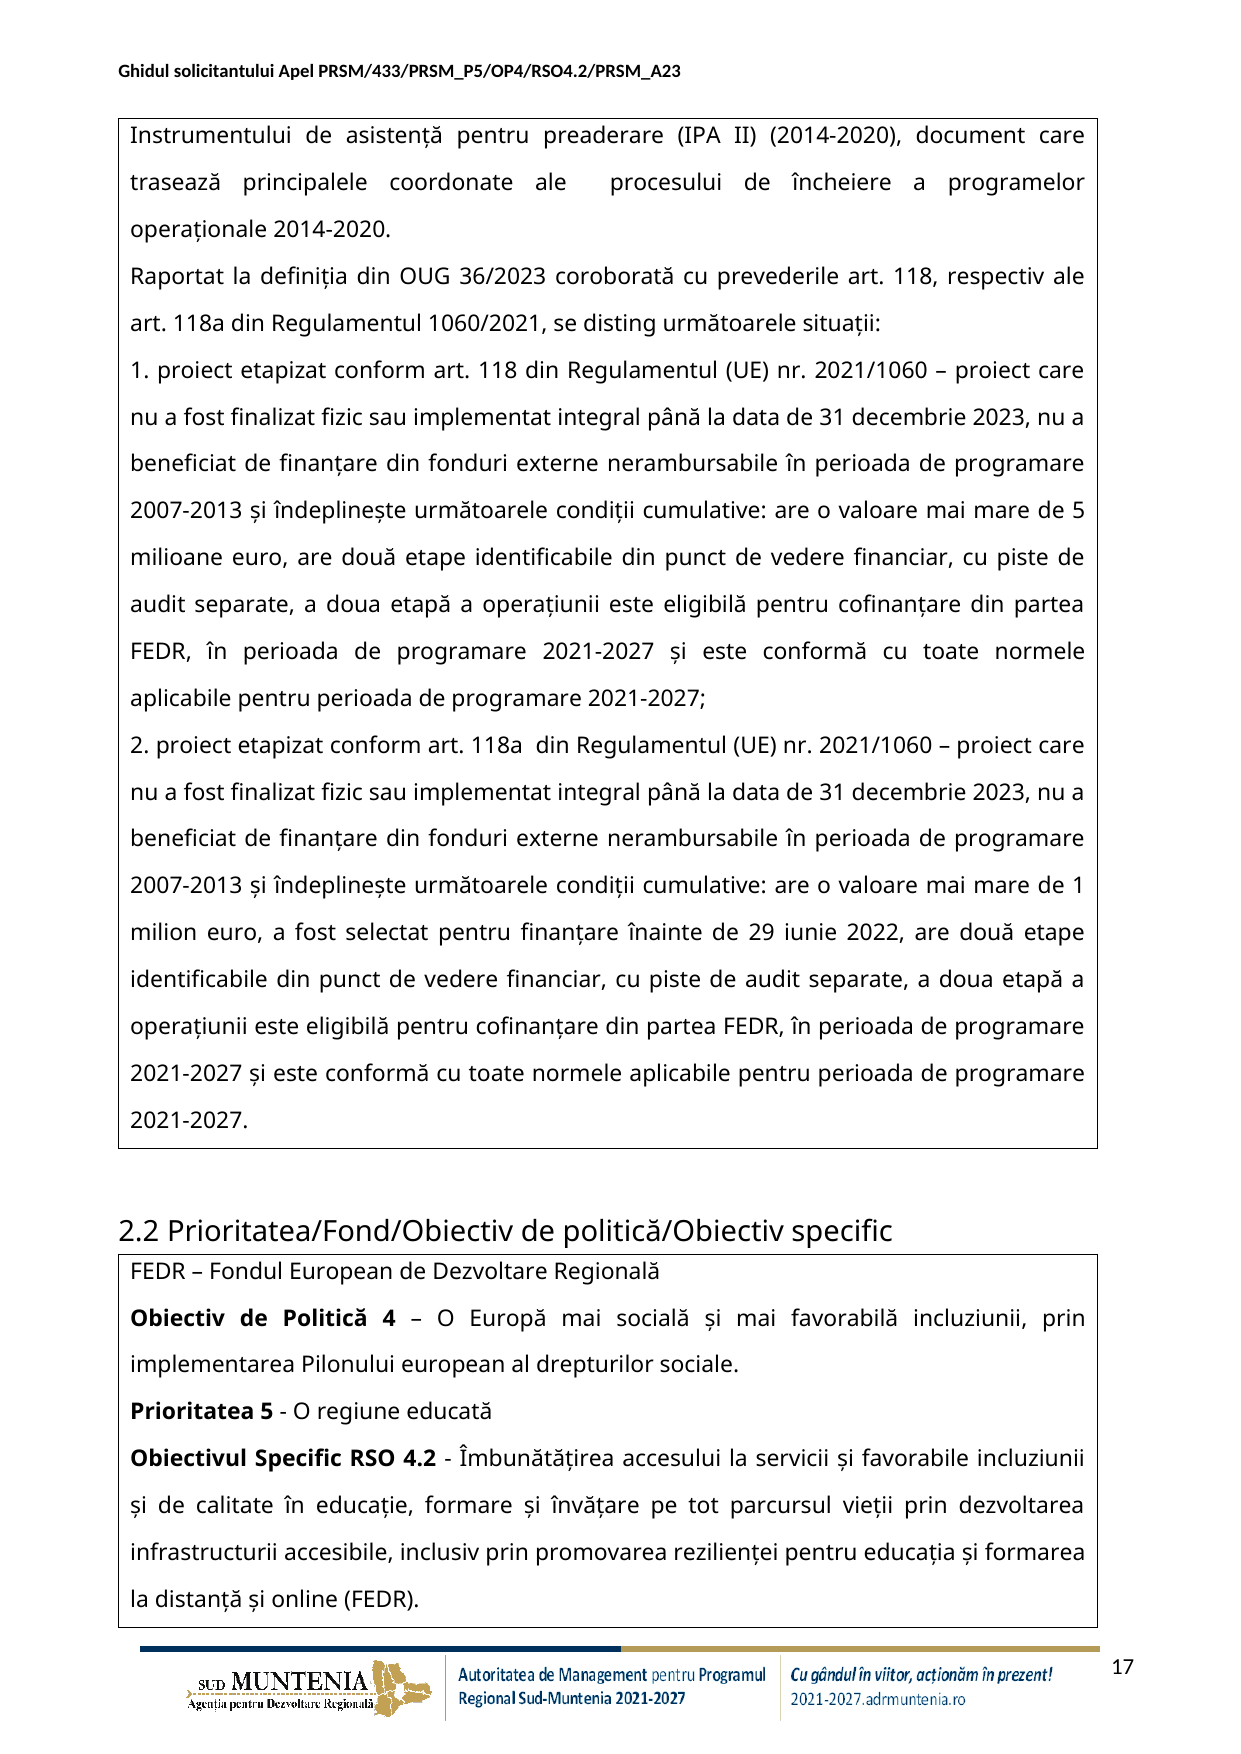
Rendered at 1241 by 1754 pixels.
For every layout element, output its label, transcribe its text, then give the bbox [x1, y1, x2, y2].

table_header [119, 1255, 1097, 1627]
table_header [119, 119, 1097, 1148]
picture [140, 1646, 1100, 1721]
subtitle 2.2 Prioritatea/Fond/Obiectiv de politică/Obiectiv specific [118, 1211, 1134, 1250]
